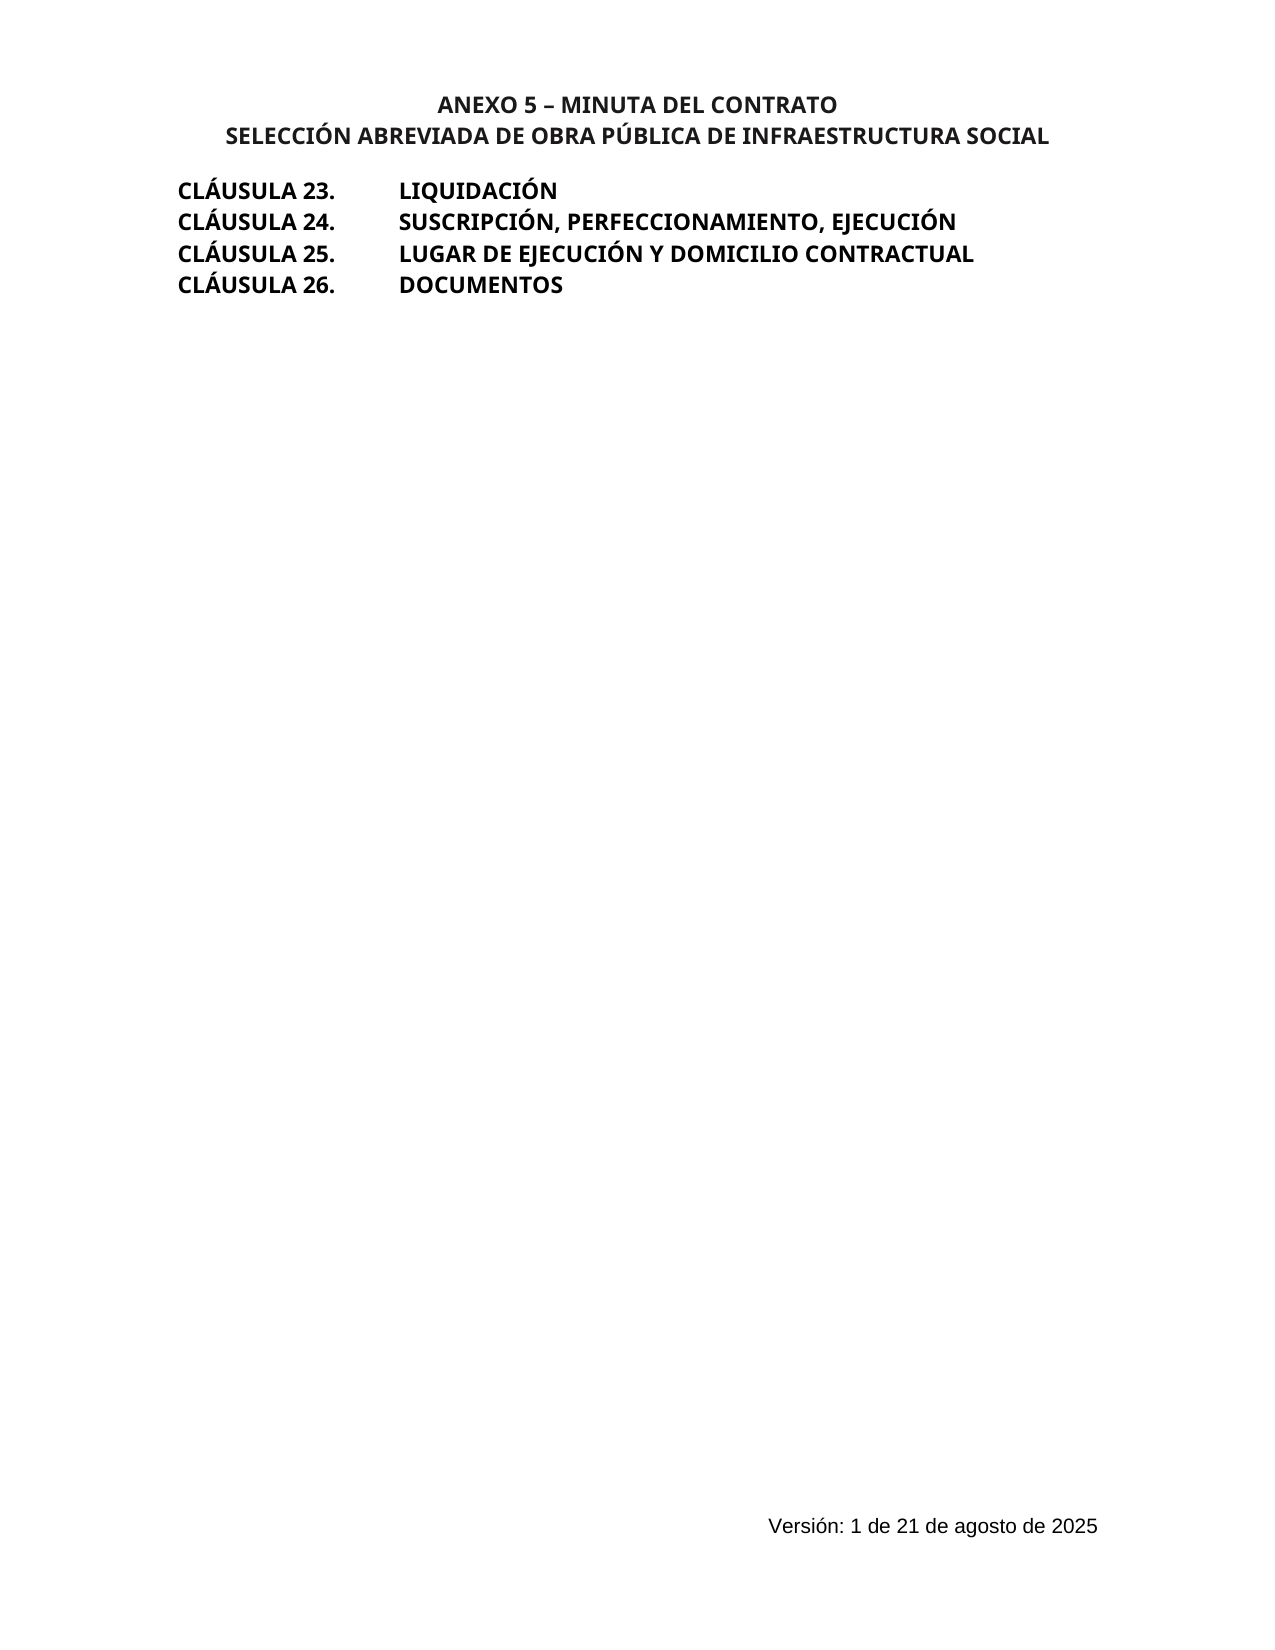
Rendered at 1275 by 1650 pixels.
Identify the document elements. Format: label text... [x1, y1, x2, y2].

list CLÁUSULA 24. SUSCRIPCIÓN, PERFECCIONAMIENTO, EJECUCIÓN [177, 206, 1098, 238]
list CLÁUSULA 26. DOCUMENTOS [177, 269, 1098, 300]
list CLÁUSULA 23. LIQUIDACIÓN [177, 175, 1098, 206]
list CLÁUSULA 25. LUGAR DE EJECUCIÓN Y DOMICILIO CONTRACTUAL [177, 238, 1098, 269]
